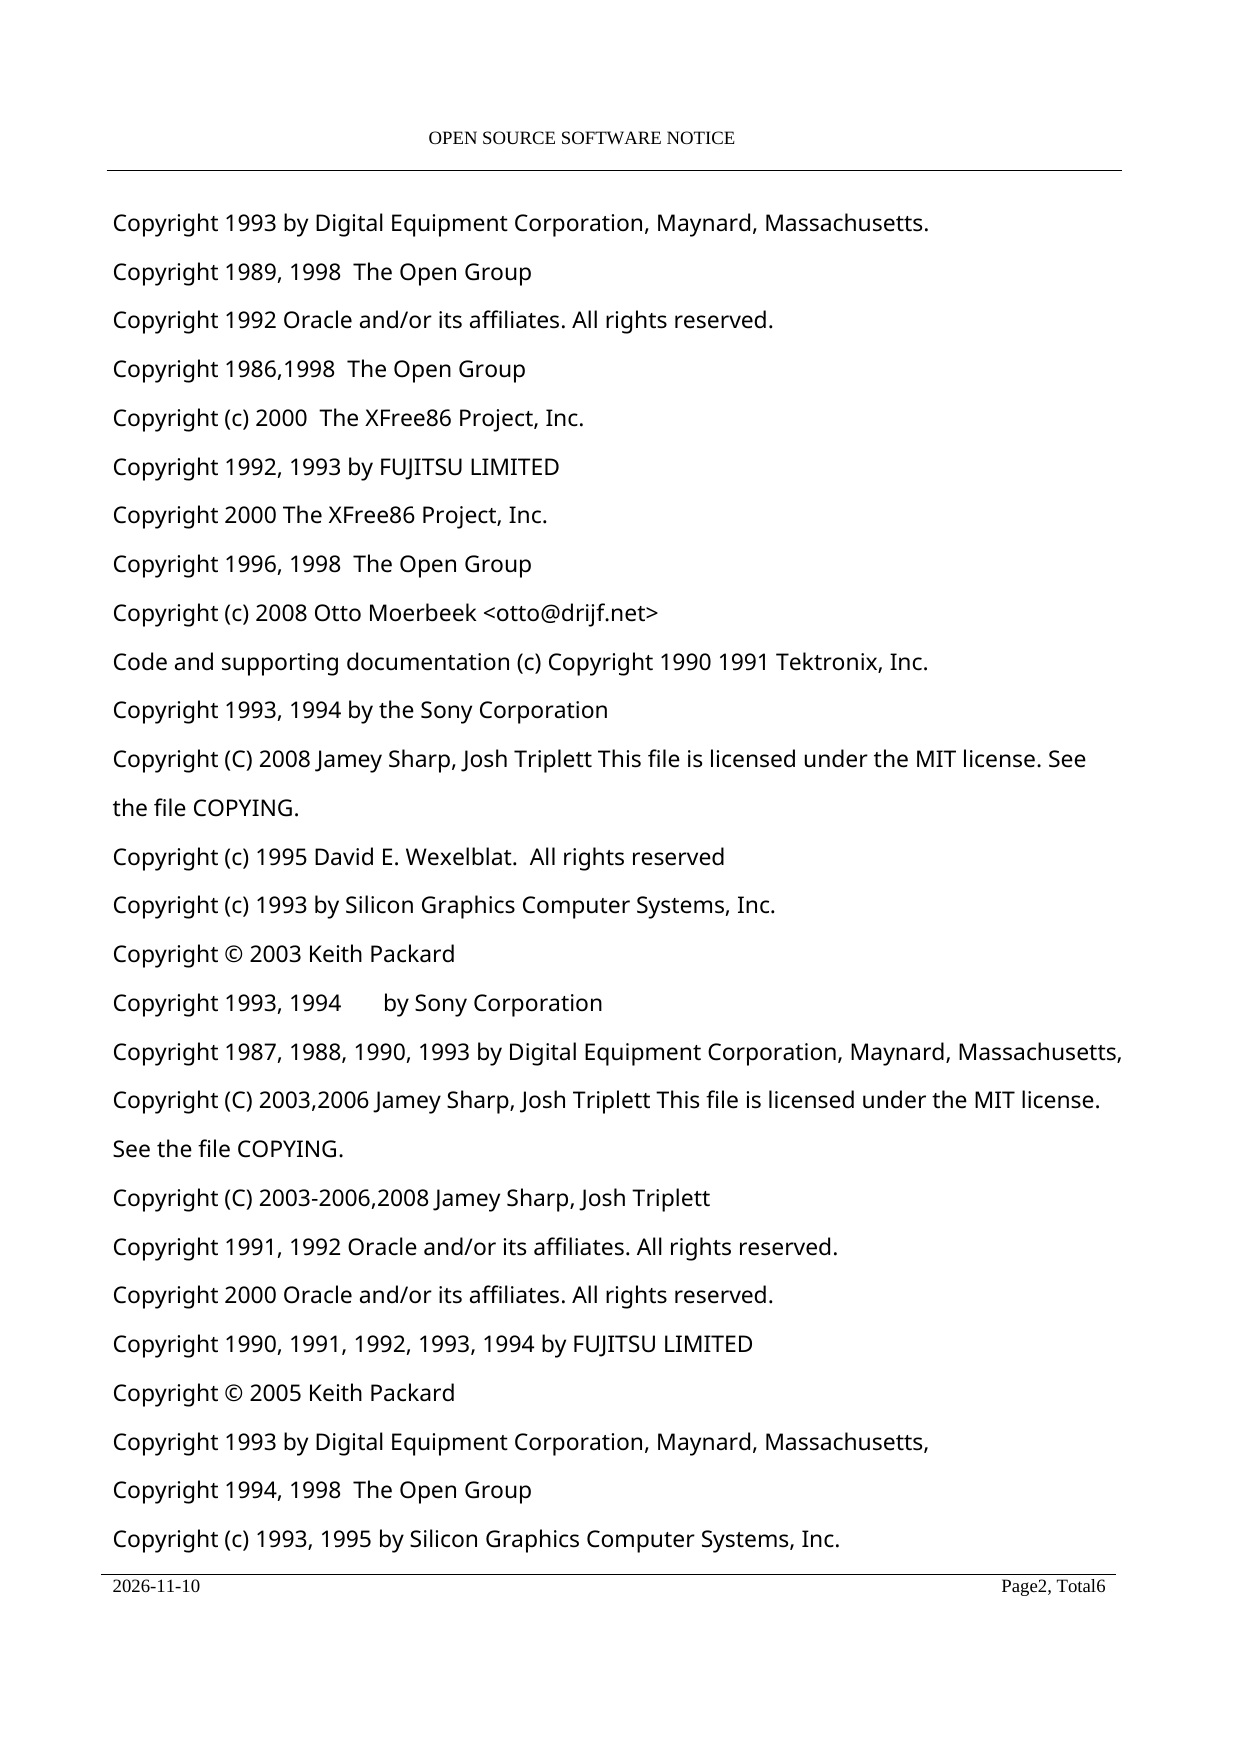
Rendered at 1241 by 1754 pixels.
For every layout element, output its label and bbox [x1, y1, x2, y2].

text [112, 206, 1128, 1555]
